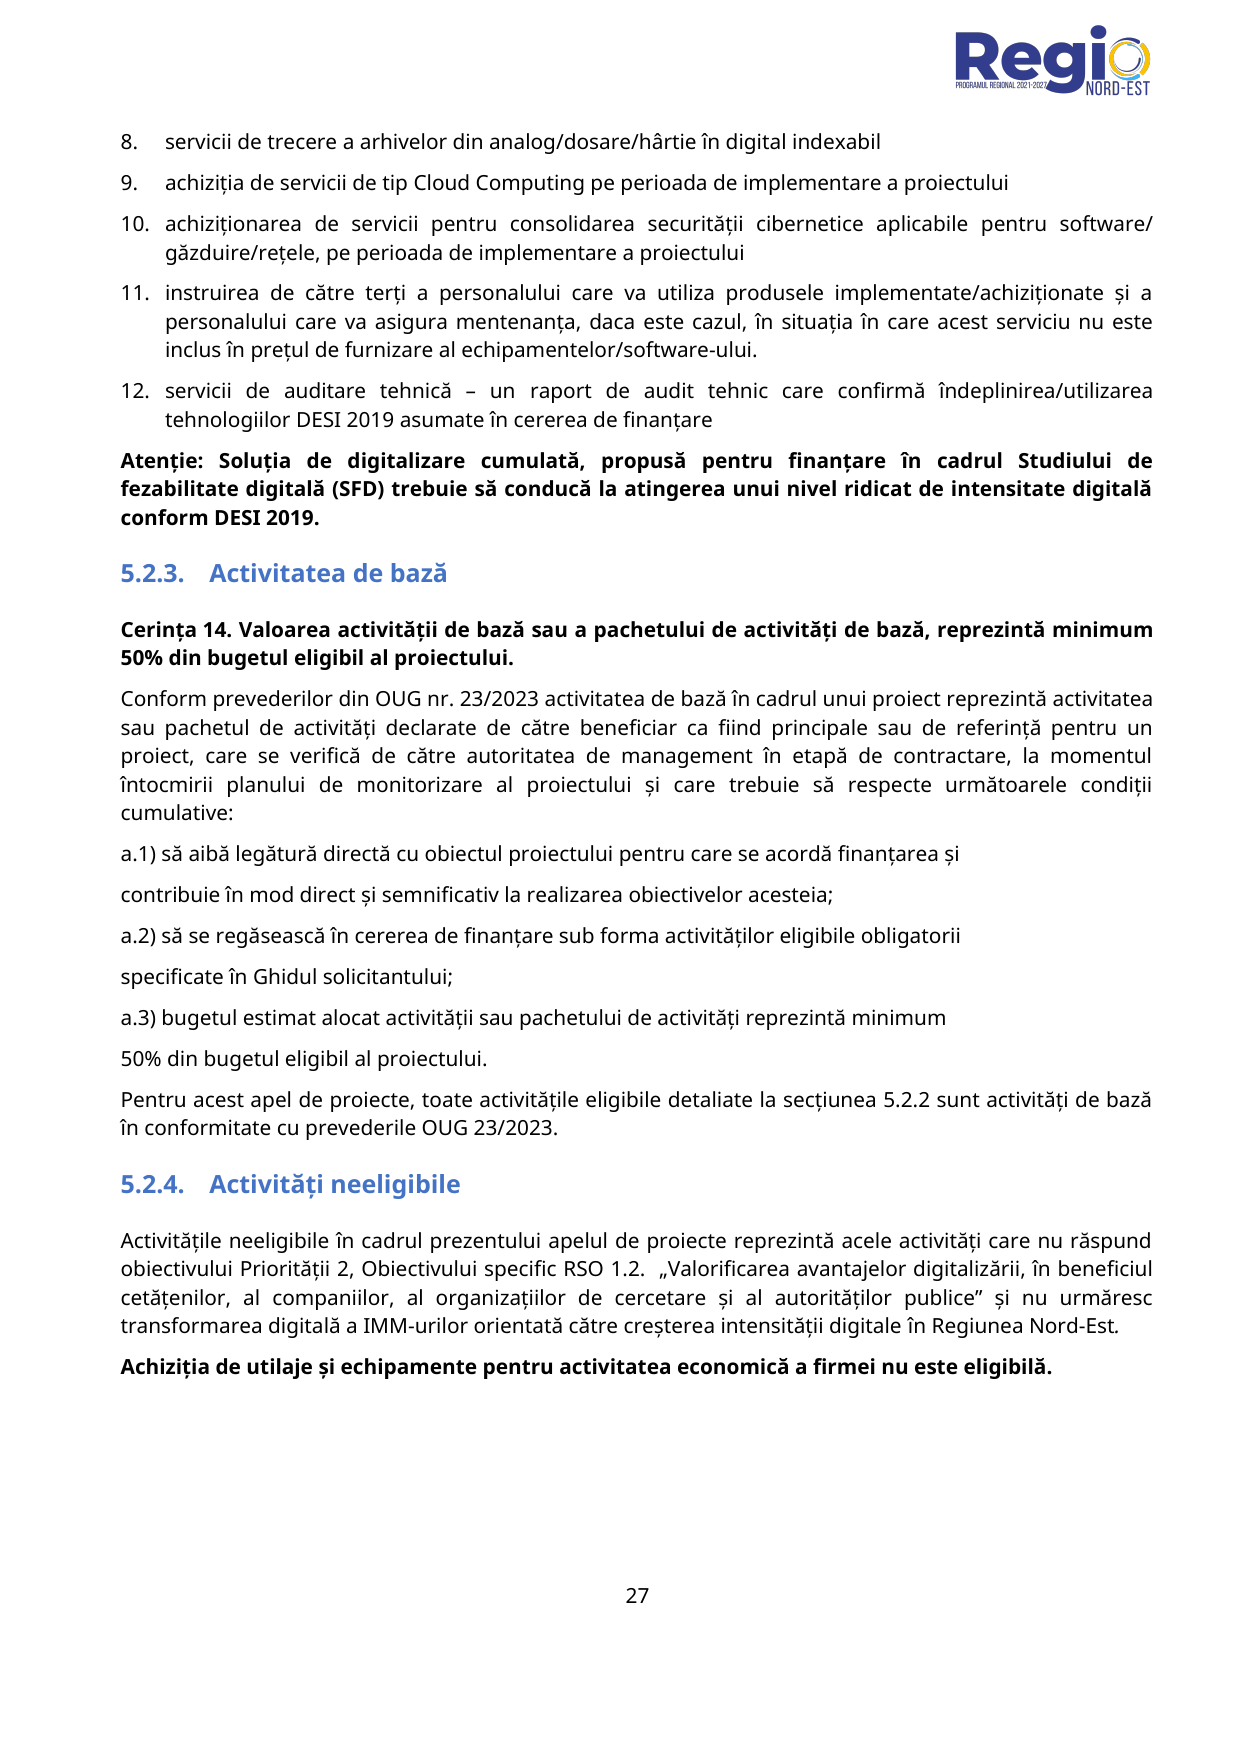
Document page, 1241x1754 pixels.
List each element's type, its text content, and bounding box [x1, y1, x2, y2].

list instruirea de către terți a personalului care va utiliza produsele implementate/achiziționate și a personalului care va asigura mentenanța, daca este cazul, în situația în care acest serviciu nu este inclus în prețul de furnizare al echipamentelor/software-ului. [120, 278, 1154, 364]
list servicii de auditare tehnică – un raport de audit tehnic care confirmă îndeplinirea/utilizarea tehnologiilor DESI 2019 asumate în cererea de finanțare [120, 376, 1154, 433]
text specificate în Ghidul solicitantului; [120, 962, 1154, 990]
list achiziția de servicii de tip Cloud Computing pe perioada de implementare a proiectului [120, 168, 1154, 197]
text 50% din bugetul eligibil al proiectului. [120, 1044, 1154, 1072]
text Achiziția de utilaje și echipamente pentru activitatea economică a firmei nu este eligibilă. [120, 1352, 1154, 1380]
list achiziționarea de servicii pentru consolidarea securității cibernetice aplicabile pentru software/ găzduire/rețele, pe perioada de implementare a proiectului [120, 209, 1154, 266]
text contribuie în mod direct și semnificativ la realizarea obiectivelor acesteia; [120, 880, 1154, 908]
text Pentru acest apel de proiecte, toate activitățile eligibile detaliate la secțiunea 5.2.2 sunt activități de bază în conformitate cu prevederile OUG 23/2023. [120, 1085, 1154, 1142]
list servicii de trecere a arhivelor din analog/dosare/hârtie în digital indexabil [120, 127, 1154, 156]
list Valoarea activității de bază sau a pachetului de activități de bază, reprezintă minimum 50% din bugetul eligibil al proiectului. [120, 615, 1154, 672]
text Conform prevederilor din OUG nr. 23/2023 activitatea de bază în cadrul unui proiect reprezintă activitatea sau pachetul de activități declarate de către beneficiar ca fiind principale sau de referință pentru un proiect, care se verifică de către autoritatea de management în etapă de contractare, la momentul întocmirii planului de monitorizare al proiectului și care trebuie să respecte următoarele condiții cumulative: [120, 684, 1154, 827]
text a.1) să aibă legătură directă cu obiectul proiectului pentru care se acordă finanțarea și [120, 839, 1154, 868]
text Atenție: Soluția de digitalizare cumulată, propusă pentru finanțare în cadrul Studiului de fezabilitate digitală (SFD) trebuie să conducă la atingerea unui nivel ridicat de intensitate digitală conform DESI 2019. [120, 446, 1154, 531]
text Activitățile neeligibile în cadrul prezentului apelul de proiecte reprezintă acele activități care nu răspund obiectivului Priorității 2, Obiectivului specific RSO 1.2. „Valorificarea avantajelor digitalizării, în beneficiul cetățenilor, al companiilor, al organizațiilor de cercetare și al autorităților publice” și nu urmăresc transformarea digitală a IMM-urilor orientată către creșterea intensității digitale în Regiunea Nord-Est. [120, 1226, 1154, 1339]
text a.3) bugetul estimat alocat activității sau pachetului de activități reprezintă minimum [120, 1003, 1154, 1031]
text a.2) să se regăsească în cererea de finanțare sub forma activităților eligibile obligatorii [120, 921, 1154, 949]
subtitle Activități neeligibile [120, 1167, 1154, 1201]
subtitle Activitatea de bază [120, 556, 1154, 590]
picture [952, 20, 1154, 99]
